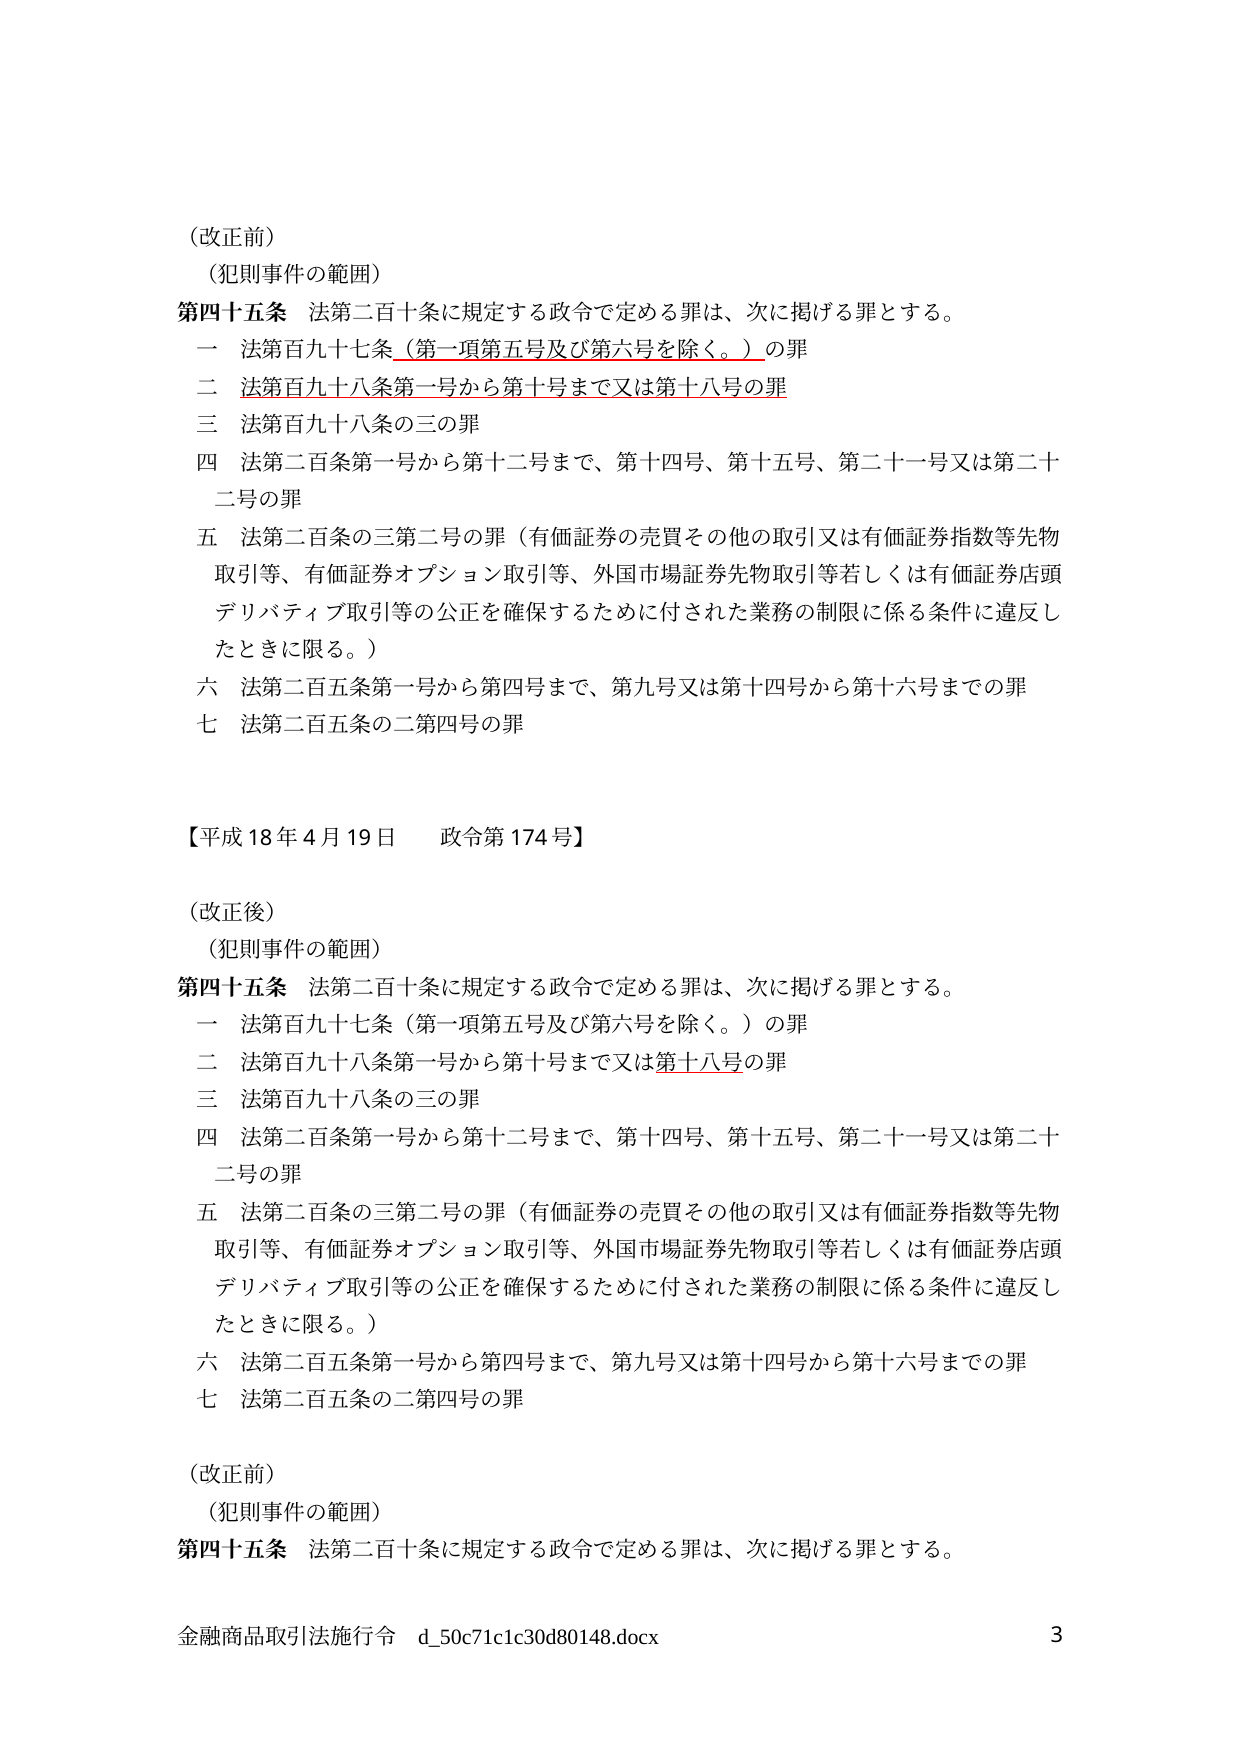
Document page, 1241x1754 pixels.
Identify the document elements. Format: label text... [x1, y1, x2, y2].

text 二 法第百九十八条第一号から第十号まで又は第十八号の罪 [196, 367, 1063, 404]
text （犯則事件の範囲） [196, 929, 1063, 967]
text 第四十五条 法第二百十条に規定する政令で定める罪は、次に掲げる罪とする。 [177, 1529, 1063, 1567]
text （犯則事件の範囲） [196, 1492, 1063, 1529]
text 三 法第百九十八条の三の罪 [196, 1079, 1063, 1117]
text 二 法第百九十八条第一号から第十号まで又は第十八号の罪 [196, 1042, 1063, 1079]
text （改正後） [177, 892, 1063, 929]
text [196, 1192, 1063, 1342]
text （改正前） [177, 217, 1063, 254]
text （改正前） [177, 1454, 1063, 1492]
text 七 法第二百五条の二第四号の罪 [196, 704, 1063, 742]
text 五 法第二百条の三第二号の罪（有価証券の売買その他の取引又は有価証券指数等先物取引等、有価証券オプション取引等、外国市場証券先物取引等若しくは有価証券店頭デリバティブ取引等の公正を確保するために付された業務の制限に係る条件に違反したときに限る。） [196, 517, 1063, 667]
text 三 法第百九十八条の三の罪 [196, 404, 1063, 442]
text 一 法第百九十七条（第一項第五号及び第六号を除く。）の罪 [196, 329, 1063, 367]
text 第四十五条 法第二百十条に規定する政令で定める罪は、次に掲げる罪とする。 [177, 292, 1063, 329]
text 七 法第二百五条の二第四号の罪 [196, 1379, 1063, 1417]
text 第四十五条 法第二百十条に規定する政令で定める罪は、次に掲げる罪とする。 [177, 967, 1063, 1004]
text 四 法第二百条第一号から第十二号まで、第十四号、第十五号、第二十一号又は第二十二号の罪 [196, 1117, 1063, 1192]
text 四 法第二百条第一号から第十二号まで、第十四号、第十五号、第二十一号又は第二十二号の罪 [196, 442, 1063, 517]
text 六 法第二百五条第一号から第四号まで、第九号又は第十四号から第十六号までの罪 [196, 1342, 1063, 1379]
text 【平成18年4月19日 政令第174号】 [177, 817, 1063, 854]
text 六 法第二百五条第一号から第四号まで、第九号又は第十四号から第十六号までの罪 [196, 667, 1063, 704]
text 一 法第百九十七条（第一項第五号及び第六号を除く。）の罪 [196, 1004, 1063, 1042]
text （犯則事件の範囲） [196, 254, 1063, 292]
